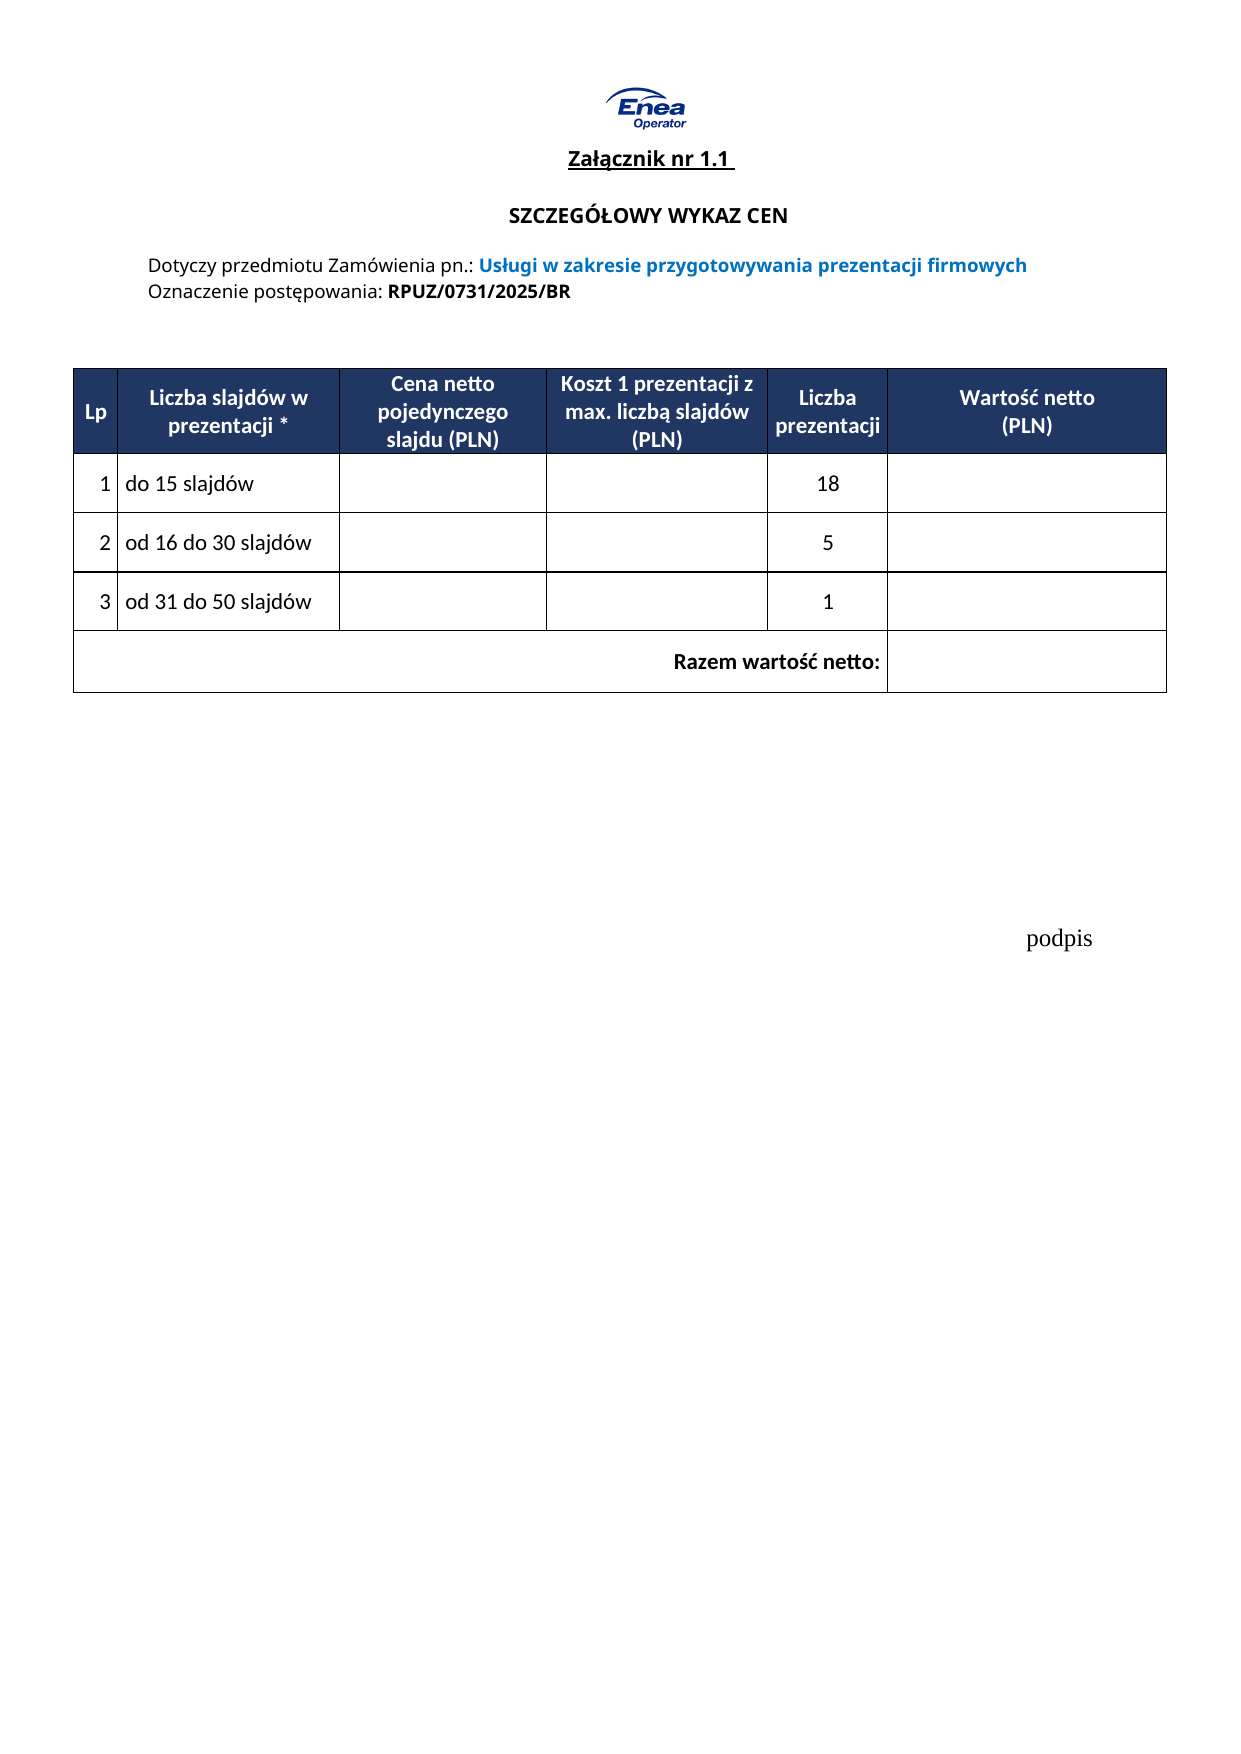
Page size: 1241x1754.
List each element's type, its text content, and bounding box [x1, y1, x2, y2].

table_cell [340, 573, 546, 630]
table_cell od 16 do 30 slajdów [118, 513, 339, 571]
table_cell 18 [768, 454, 887, 512]
table_cell [888, 631, 1166, 692]
table_cell do 15 slajdów [118, 454, 339, 512]
table_cell [888, 573, 1166, 630]
text podpis [148, 923, 1093, 951]
table_cell [547, 573, 767, 630]
table_cell 1 [74, 454, 117, 512]
table_cell 5 [768, 513, 887, 571]
table_cell 3 [74, 573, 117, 630]
table_cell [547, 454, 767, 512]
table_cell [888, 454, 1166, 512]
table_cell [340, 454, 546, 512]
table_header Koszt 1 prezentacji z max. liczbą slajdów (PLN) [547, 369, 767, 453]
table_cell 2 [74, 513, 117, 571]
table_cell [340, 513, 546, 571]
table_cell [888, 513, 1166, 571]
table_header Cena netto pojedynczego slajdu (PLN) [340, 369, 546, 453]
table_cell 1 [768, 573, 887, 630]
picture [581, 73, 716, 144]
table_header Lp [74, 369, 117, 453]
table_header Liczba prezentacji [768, 369, 887, 453]
table_header Liczba slajdów w prezentacji * [118, 369, 339, 453]
table_cell Razem wartość netto: [74, 631, 887, 692]
text Dotyczy przedmiotu Zamówienia pn.: Usługi w zakresie przygotowywania prezentacji firmowych [148, 252, 1093, 278]
table_cell [547, 513, 767, 571]
text Oznaczenie postępowania: RPUZ/0731/2025/BR [148, 278, 1093, 303]
table_header Wartość netto (PLN) [888, 369, 1166, 453]
table_cell od 31 do 50 slajdów [118, 573, 339, 630]
